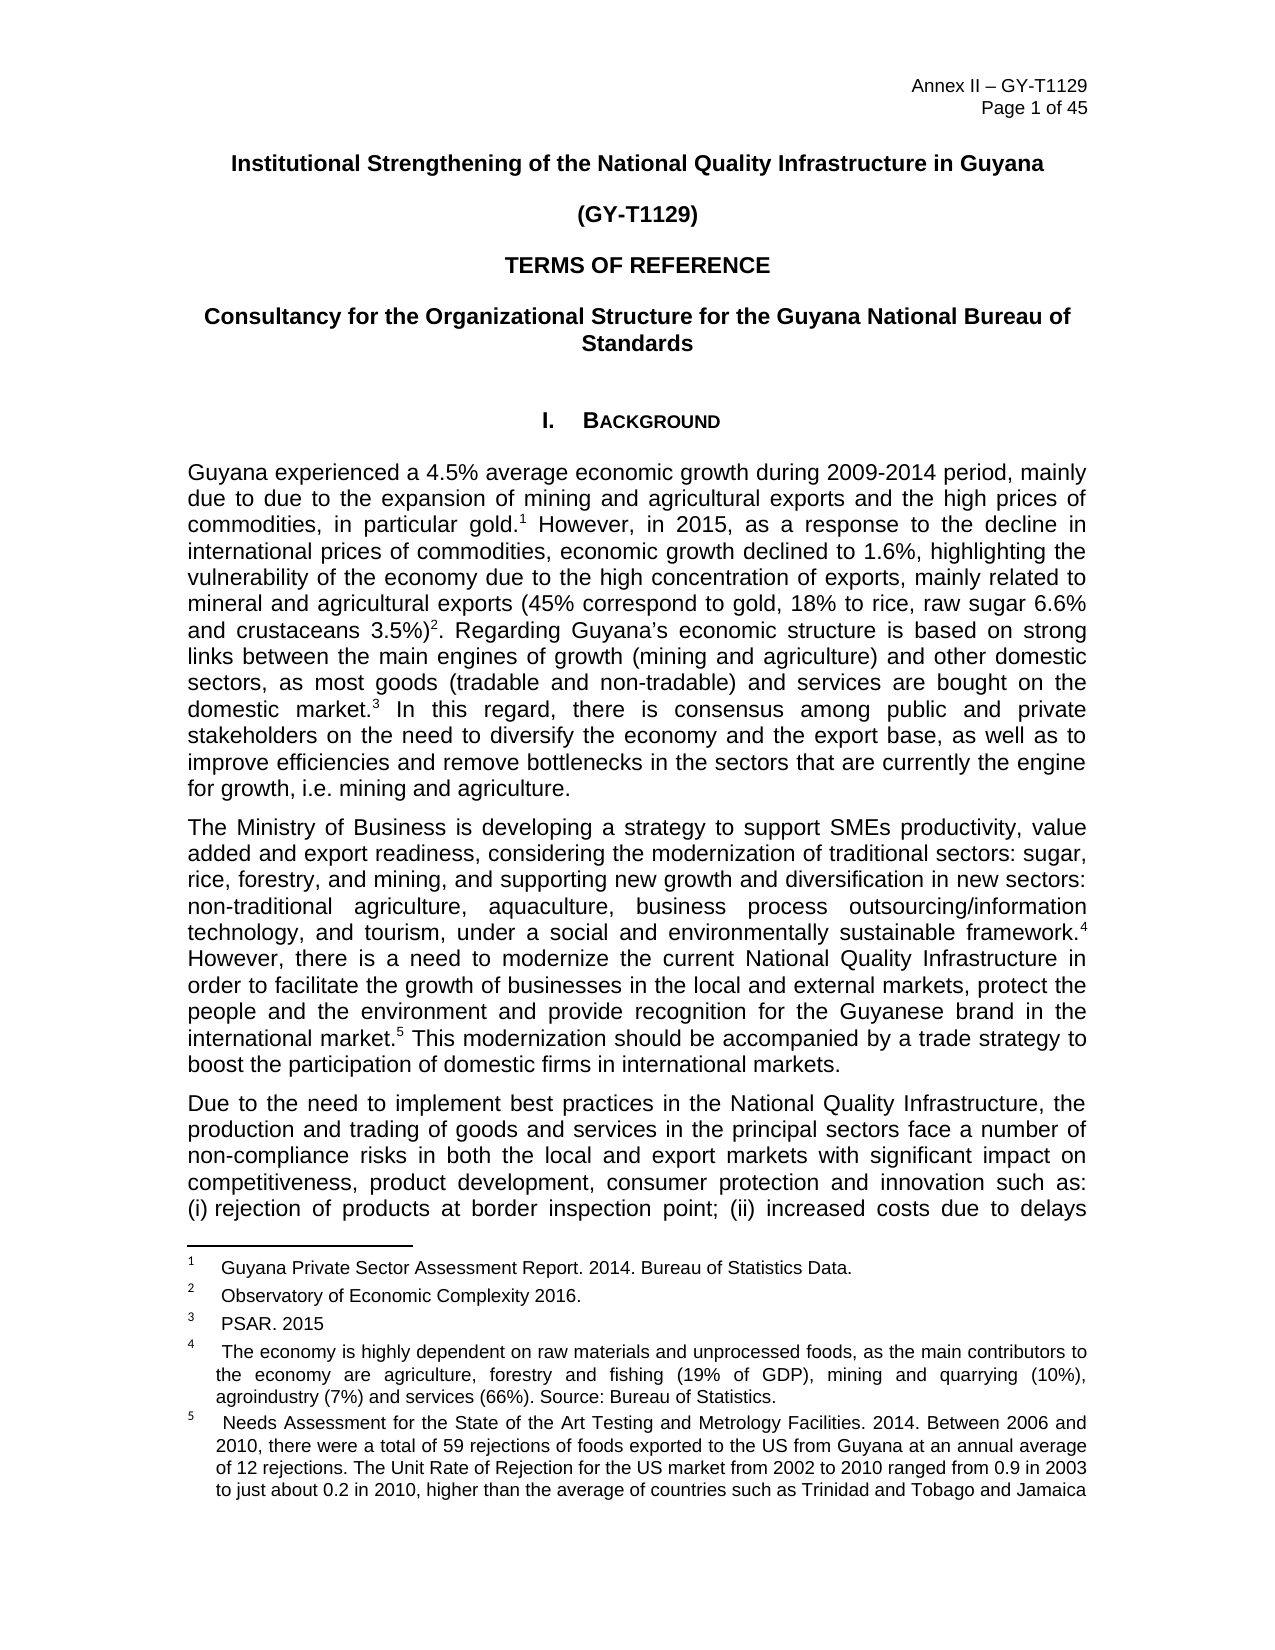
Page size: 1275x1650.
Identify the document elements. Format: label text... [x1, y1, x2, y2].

text (GY-T1129) [187, 201, 1087, 227]
text Institutional Strengthening of the National Quality Infrastructure in Guyana [187, 150, 1087, 176]
text Guyana experienced a 4.5% average economic growth during 2009-2014 period, mainly due to due to the expansion of mining and agricultural exports and the high prices of commodities, in particular gold. However, in 2015, as a response to the decline in international prices of commodities, economic growth declined to 1.6%, highlighting the vulnerability of the economy due to the high concentration of exports, mainly related to mineral and agricultural exports (45% correspond to gold, 18% to rice, raw sugar 6.6% and crustaceans 3.5%). Regarding Guyana’s economic structure is based on strong links between the main engines of growth (mining and agriculture) and other domestic sectors, as most goods (tradable and non-tradable) and services are bought on the domestic market. In this regard, there is consensus among public and private stakeholders on the need to diversify the economy and the export base, as well as to improve efficiencies and remove bottlenecks in the sectors that are currently the engine for growth, i.e. mining and agriculture. [187, 458, 1087, 801]
text TERMS OF REFERENCE [187, 252, 1087, 278]
text The Ministry of Business is developing a strategy to support SMEs productivity, value added and export readiness, considering the modernization of traditional sectors: sugar, rice, forestry, and mining, and supporting new growth and diversification in new sectors: non-traditional agriculture, aquaculture, business process outsourcing/information technology, and tourism, under a social and environmentally sustainable framework. However, there is a need to modernize the current National Quality Infrastructure in order to facilitate the growth of businesses in the local and external markets, protect the people and the environment and provide recognition for the Guyanese brand in the international market. This modernization should be accompanied by a trade strategy to boost the participation of domestic firms in international markets. [187, 814, 1087, 1077]
text Consultancy for the Organizational Structure for the Guyana National Bureau of Standards [187, 303, 1087, 356]
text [187, 1090, 1087, 1221]
list Background [187, 407, 1087, 433]
